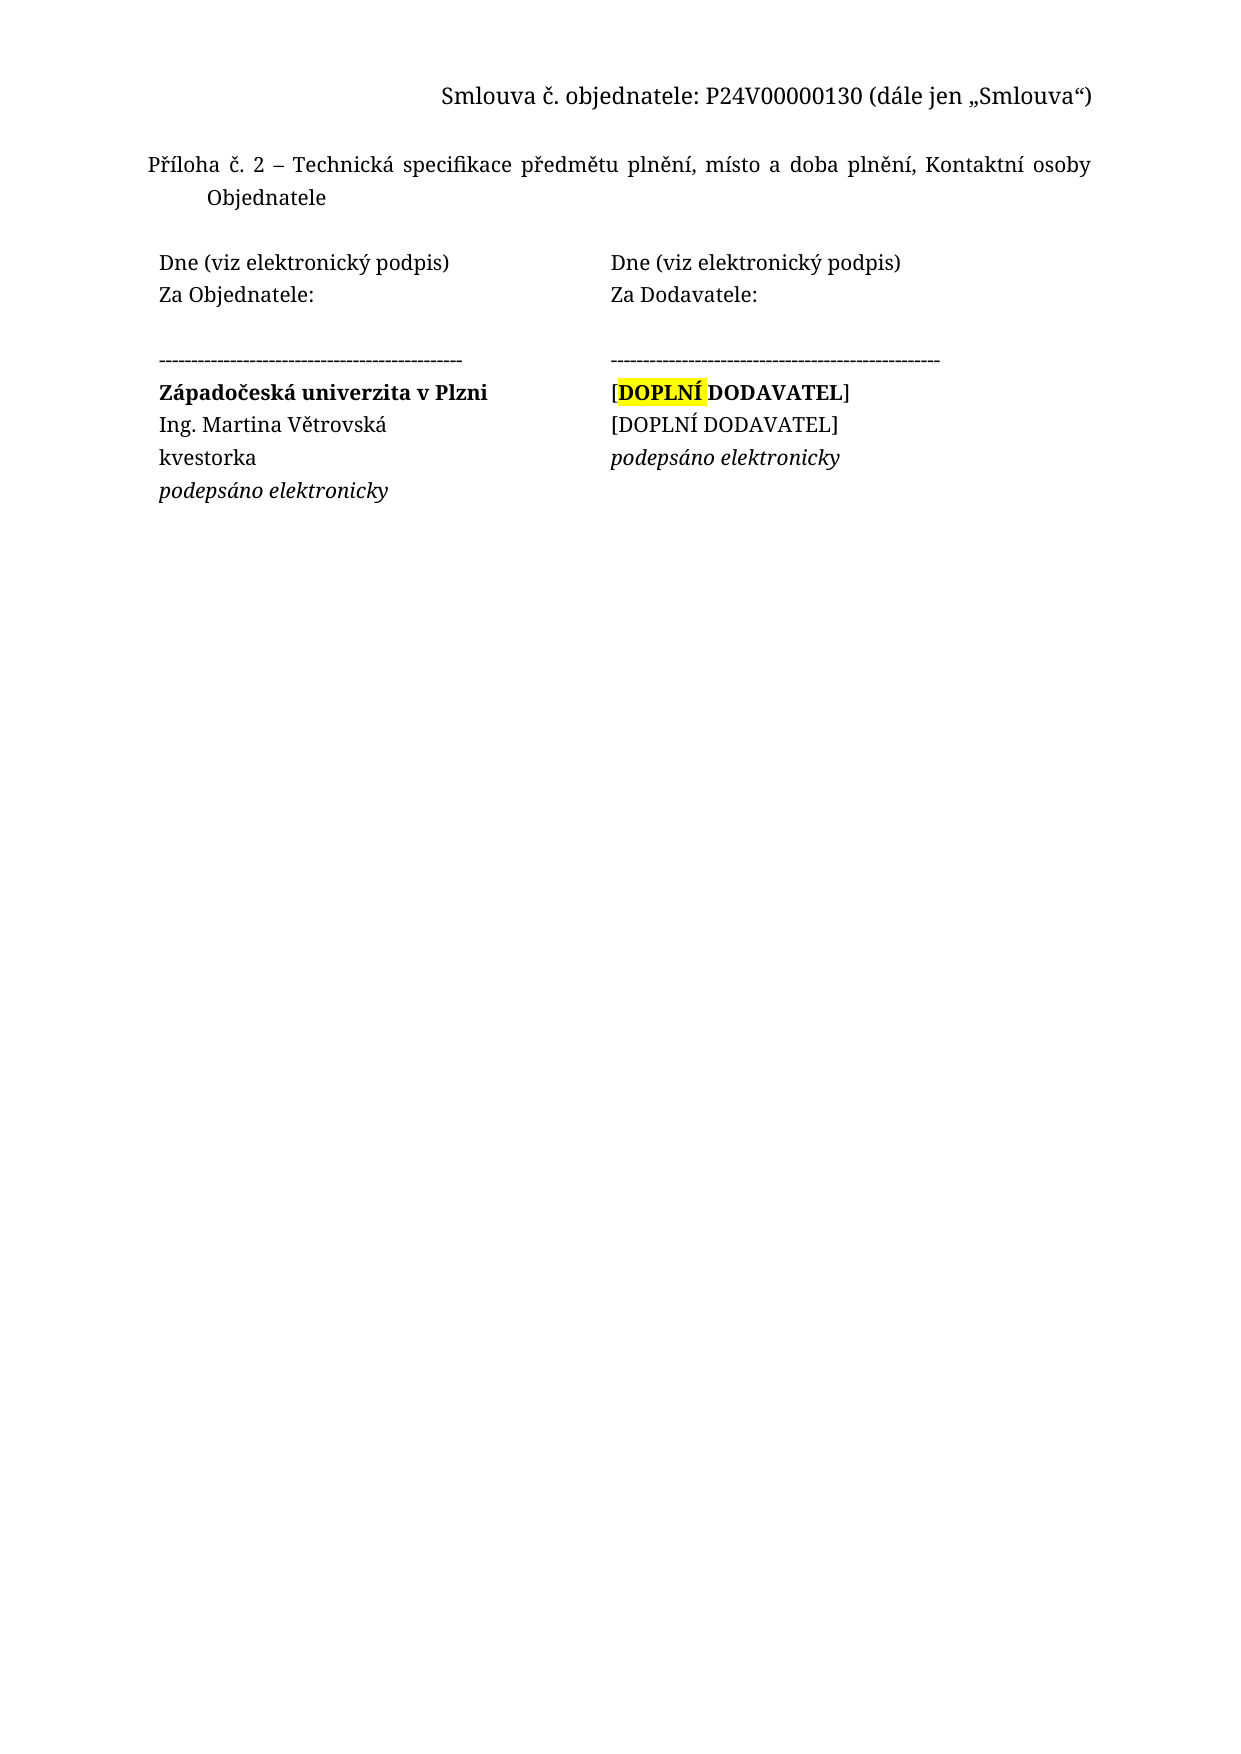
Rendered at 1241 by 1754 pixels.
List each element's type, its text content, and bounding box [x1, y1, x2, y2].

text Příloha č. 2 – Technická specifikace předmětu plnění, místo a doba plnění, Kontaktní osoby Objednatele [148, 150, 1093, 211]
table_header Dne (viz elektronický podpis) Za Objednatele: ----------------------------------------------- Západočeská univerzita v Plzni Ing. Martina Větrovská kvestorka podepsáno elektronicky [148, 248, 599, 508]
table_header Dne (viz elektronický podpis) Za Dodavatele: --------------------------------------------------- [DOPLNÍ DODAVATEL] [DOPLNÍ DODAVATEL] podepsáno elektronicky [599, 248, 1051, 508]
